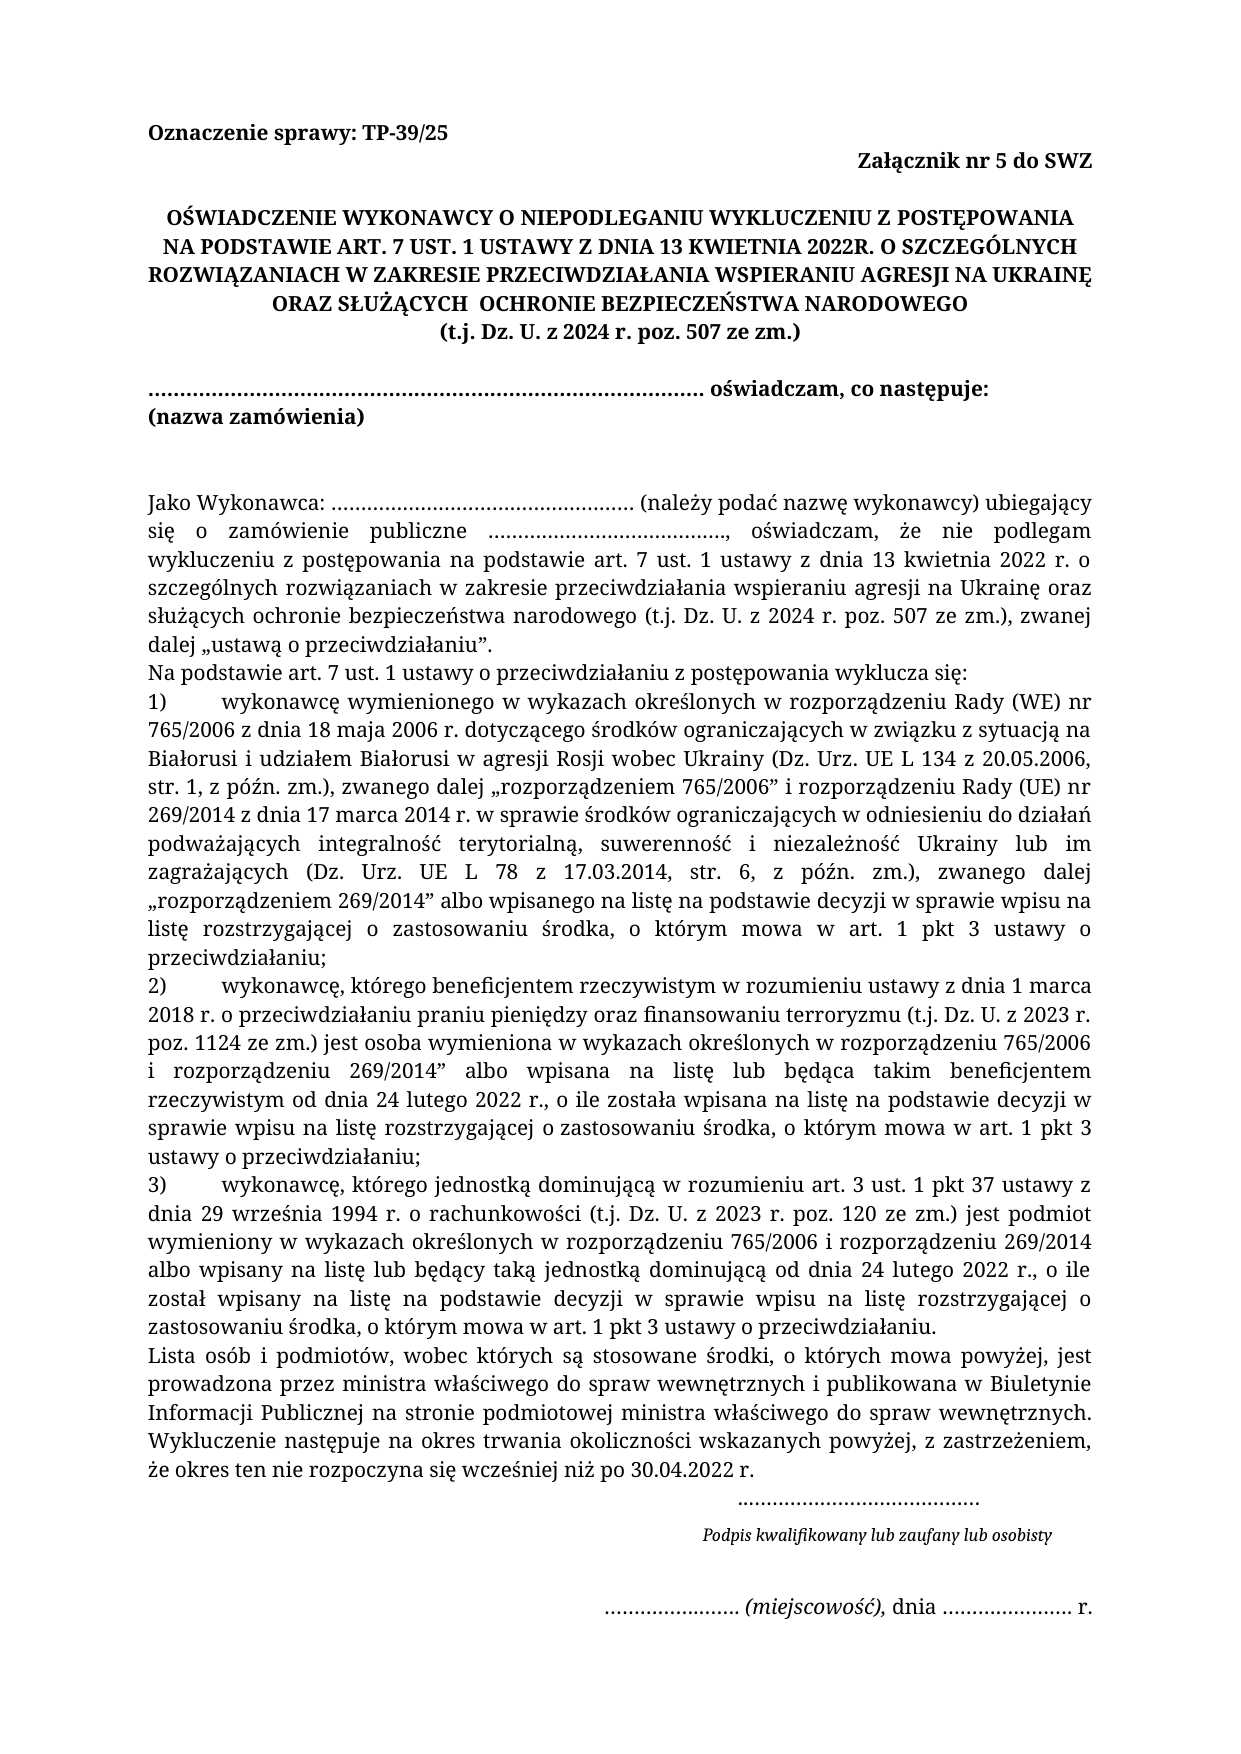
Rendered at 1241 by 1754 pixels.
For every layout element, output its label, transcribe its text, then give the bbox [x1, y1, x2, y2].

text ……………………………………………………………………………. oświadczam, co następuje: [148, 374, 1093, 402]
text Podpis kwalifikowany lub zaufany lub osobisty [590, 1524, 1093, 1546]
text 3) wykonawcę, którego jednostką dominującą w rozumieniu art. 3 ust. 1 pkt 37 ustawy z dnia 29 września 1994 r. o rachunkowości (t.j. Dz. U. z 2023 r. poz. 120 ze zm.) jest podmiot wymieniony w wykazach określonych w rozporządzeniu 765/2006 i rozporządzeniu 269/2014 albo wpisany na listę lub będący taką jednostką dominującą od dnia 24 lutego 2022 r., o ile został wpisany na listę na podstawie decyzji w sprawie wpisu na listę rozstrzygającej o zastosowaniu środka, o którym mowa w art. 1 pkt 3 ustawy o przeciwdziałaniu. [148, 1170, 1093, 1341]
text ..………………………………… [738, 1483, 1093, 1512]
text Jako Wykonawca: …………………………………………… (należy podać nazwę wykonawcy) ubiegający się o zamówienie publiczne …………………………………., oświadczam, że nie podlegam wykluczeniu z postępowania na podstawie art. 7 ust. 1 ustawy z dnia 13 kwietnia 2022 r. o szczególnych rozwiązaniach w zakresie przeciwdziałania wspieraniu agresji na Ukrainę oraz służących ochronie bezpieczeństwa narodowego (t.j. Dz. U. z 2024 r. poz. 507 ze zm.), zwanej dalej „ustawą o przeciwdziałaniu”. [148, 488, 1093, 658]
text 2) wykonawcę, którego beneficjentem rzeczywistym w rozumieniu ustawy z dnia 1 marca 2018 r. o przeciwdziałaniu praniu pieniędzy oraz finansowaniu terroryzmu (t.j. Dz. U. z 2023 r. poz. 1124 ze zm.) jest osoba wymieniona w wykazach określonych w rozporządzeniu 765/2006 i rozporządzeniu 269/2014” albo wpisana na listę lub będąca takim beneficjentem rzeczywistym od dnia 24 lutego 2022 r., o ile została wpisana na listę na podstawie decyzji w sprawie wpisu na listę rozstrzygającej o zastosowaniu środka, o którym mowa w art. 1 pkt 3 ustawy o przeciwdziałaniu; [148, 971, 1093, 1170]
text Lista osób i podmiotów, wobec których są stosowane środki, o których mowa powyżej, jest prowadzona przez ministra właściwego do spraw wewnętrznych i publikowana w Biuletynie Informacji Publicznej na stronie podmiotowej ministra właściwego do spraw wewnętrznych. Wykluczenie następuje na okres trwania okoliczności wskazanych powyżej, z zastrzeżeniem, że okres ten nie rozpoczyna się wcześniej niż po 30.04.2022 r. [148, 1341, 1093, 1483]
text …………….……. (miejscowość), dnia …………………. r. [148, 1592, 1093, 1620]
text (t.j. Dz. U. z 2024 r. poz. 507 ze zm.) [148, 317, 1093, 346]
text 1) wykonawcę wymienionego w wykazach określonych w rozporządzeniu Rady (WE) nr 765/2006 z dnia 18 maja 2006 r. dotyczącego środków ograniczających w związku z sytuacją na Białorusi i udziałem Białorusi w agresji Rosji wobec Ukrainy (Dz. Urz. UE L 134 z 20.05.2006, str. 1, z późn. zm.), zwanego dalej „rozporządzeniem 765/2006” i rozporządzeniu Rady (UE) nr 269/2014 z dnia 17 marca 2014 r. w sprawie środków ograniczających w odniesieniu do działań podważających integralność terytorialną, suwerenność i niezależność Ukrainy lub im zagrażających (Dz. Urz. UE L 78 z 17.03.2014, str. 6, z późn. zm.), zwanego dalej „rozporządzeniem 269/2014” albo wpisanego na listę na podstawie decyzji w sprawie wpisu na listę rozstrzygającej o zastosowaniu środka, o którym mowa w art. 1 pkt 3 ustawy o przeciwdziałaniu; [148, 687, 1093, 971]
text (nazwa zamówienia) [148, 402, 1093, 431]
text Na podstawie art. 7 ust. 1 ustawy o przeciwdziałaniu z postępowania wyklucza się: [148, 658, 1093, 687]
text OŚWIADCZENIE WYKONAWCY O NIEPODLEGANIU WYKLUCZENIU Z POSTĘPOWANIA NA PODSTAWIE ART. 7 UST. 1 USTAWY Z DNIA 13 KWIETNIA 2022R. O SZCZEGÓLNYCH ROZWIĄZANIACH W ZAKRESIE PRZECIWDZIAŁANIA WSPIERANIU AGRESJI NA UKRAINĘ ORAZ SŁUŻĄCYCH OCHRONIE BEZPIECZEŃSTWA NARODOWEGO [148, 203, 1093, 317]
text Oznaczenie sprawy: TP-39/25 [148, 118, 1093, 147]
text Załącznik nr 5 do SWZ [148, 147, 1093, 175]
